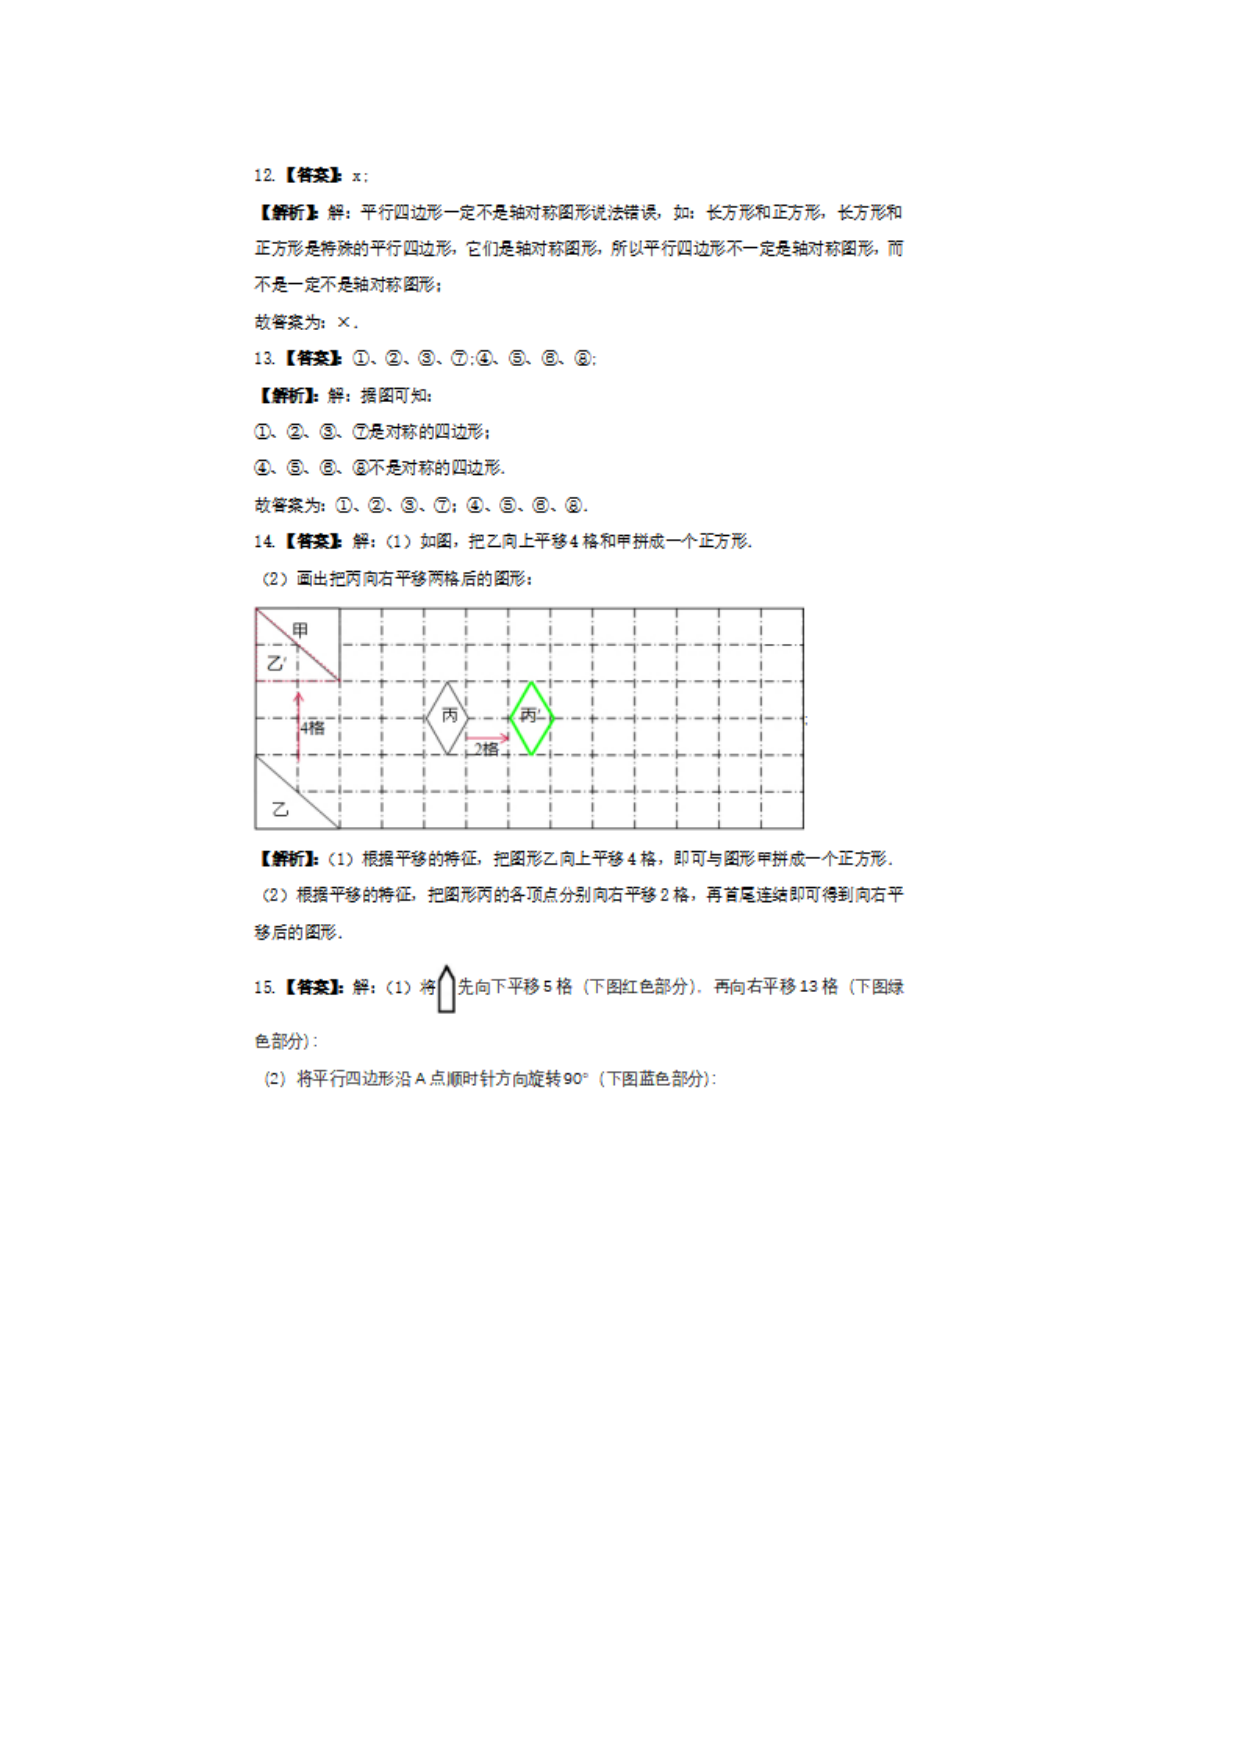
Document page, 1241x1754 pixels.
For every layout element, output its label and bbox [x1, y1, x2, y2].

picture [237, 162, 1003, 1139]
